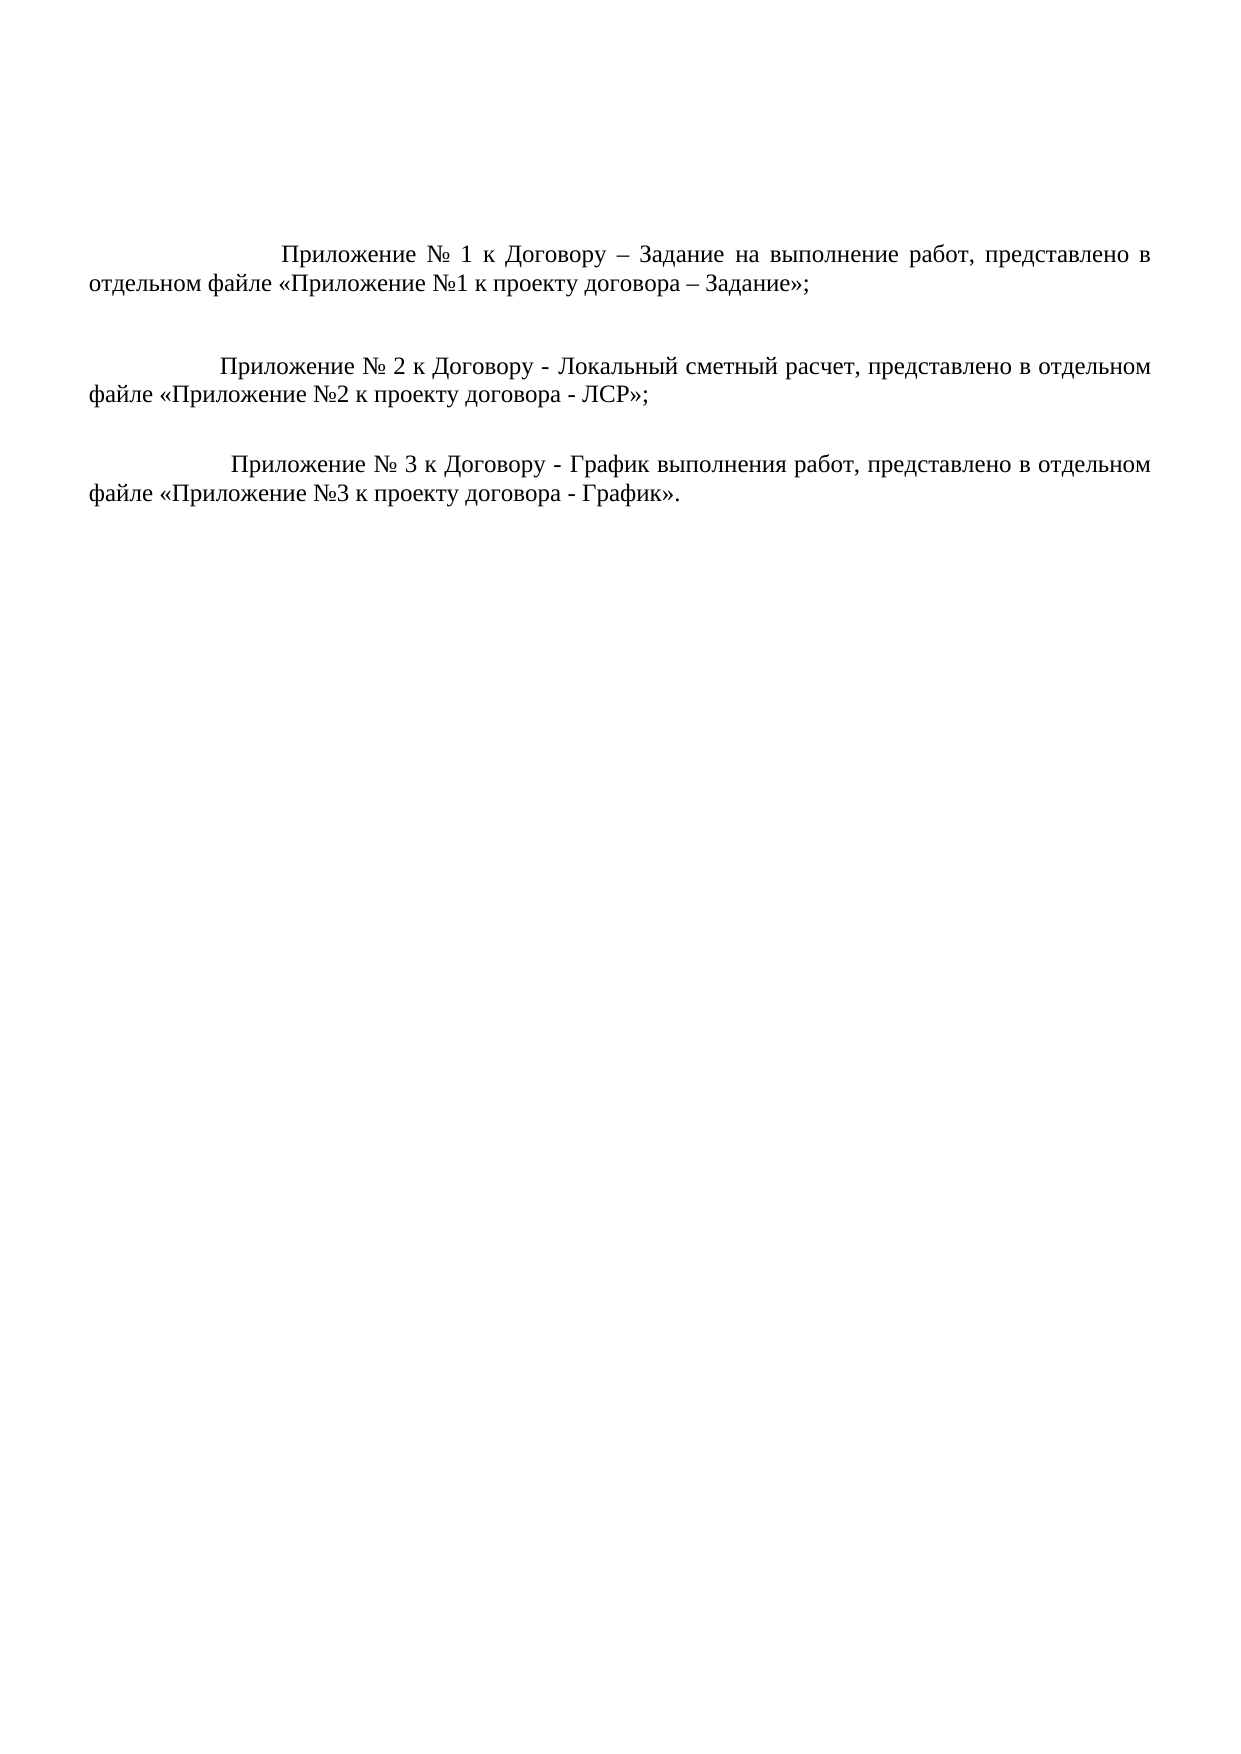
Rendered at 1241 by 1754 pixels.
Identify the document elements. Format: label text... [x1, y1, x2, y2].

text Приложение № 1 к Договору – Задание на выполнение работ, представлено в отдельном файле «Приложение №1 к проекту договора – Задание»; [89, 239, 1152, 297]
text Приложение № 3 к Договору - График выполнения работ, представлено в отдельном файле «Приложение №3 к проекту договора - График». [89, 449, 1152, 507]
text Приложение № 2 к Договору - Локальный сметный расчет, представлено в отдельном файле «Приложение №2 к проекту договора - ЛСР»; [89, 351, 1152, 408]
